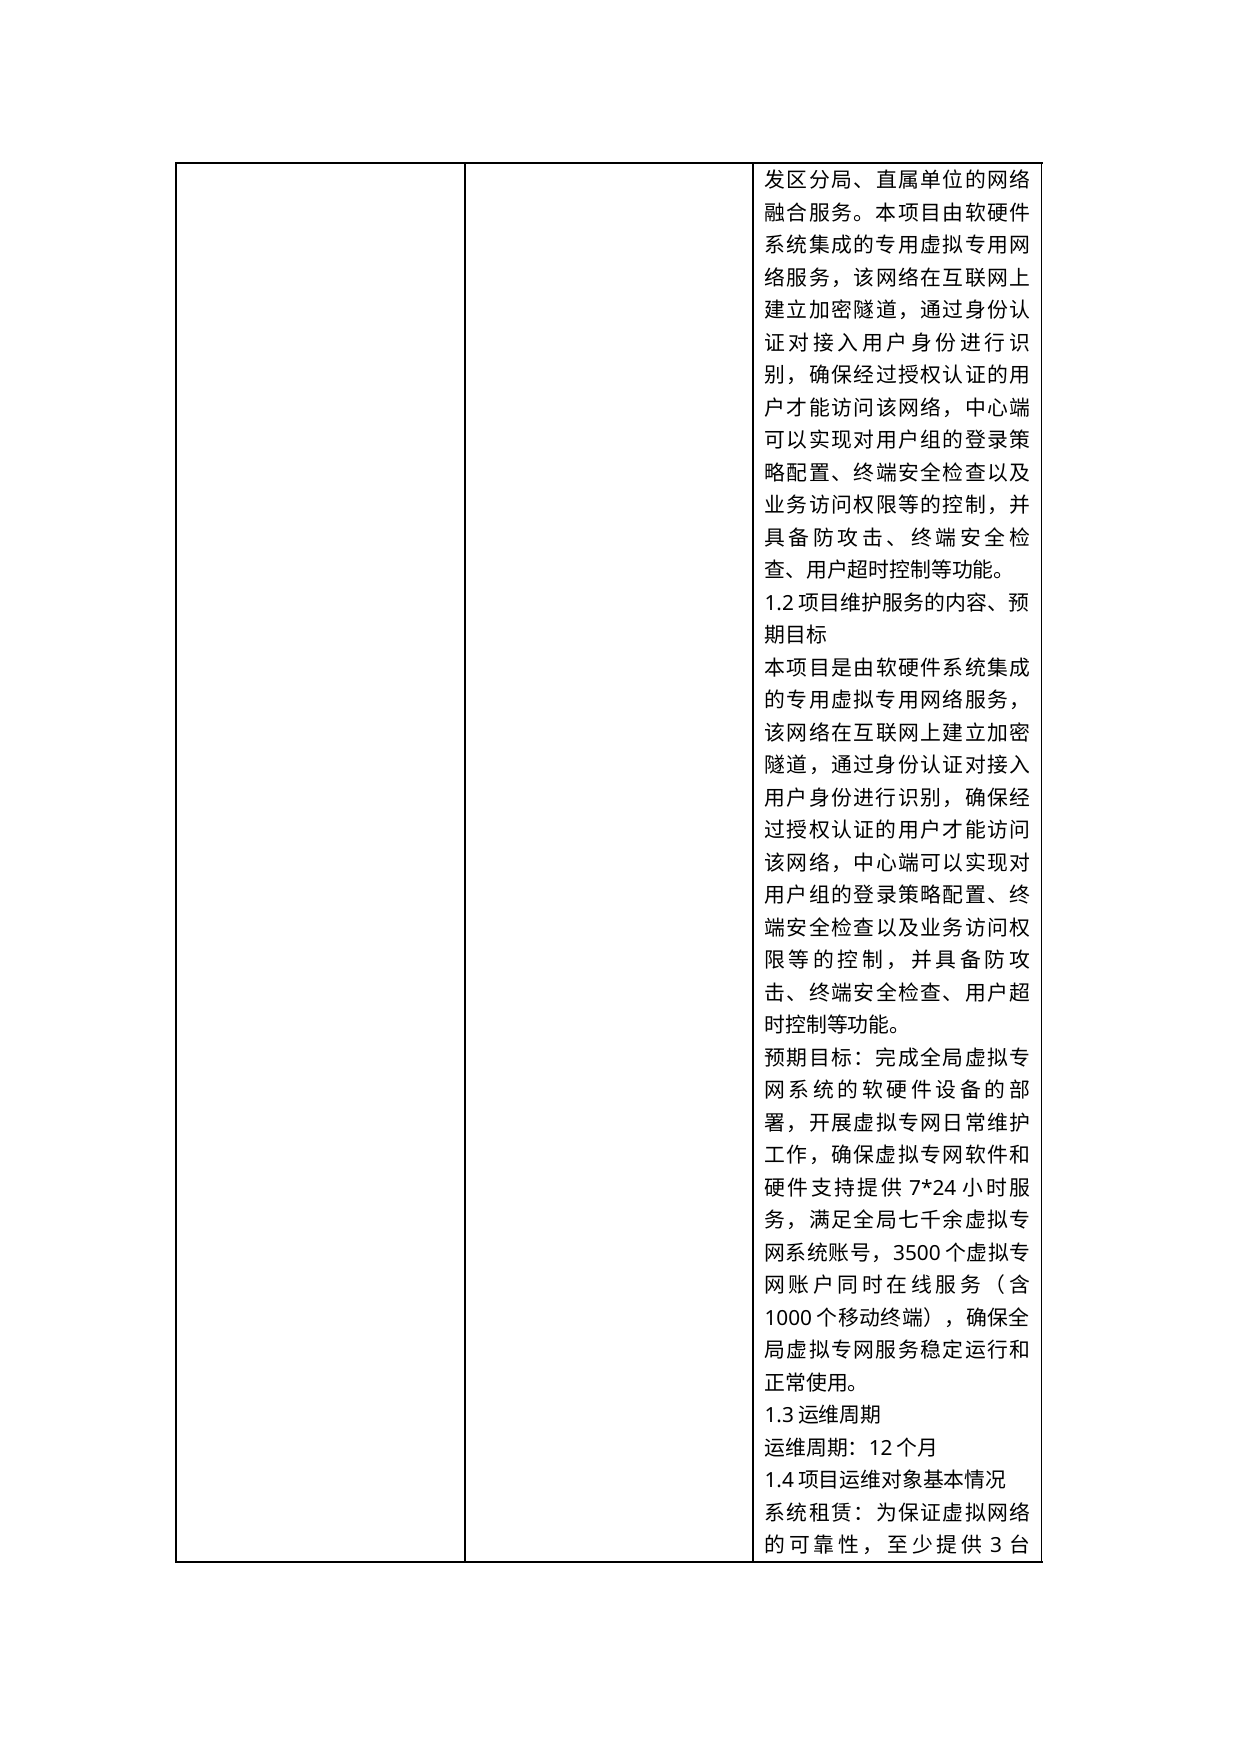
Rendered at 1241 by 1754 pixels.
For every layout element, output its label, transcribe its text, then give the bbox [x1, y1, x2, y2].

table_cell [754, 164, 1041, 1561]
table_cell [466, 164, 752, 1561]
table_cell 1 [177, 164, 464, 1561]
